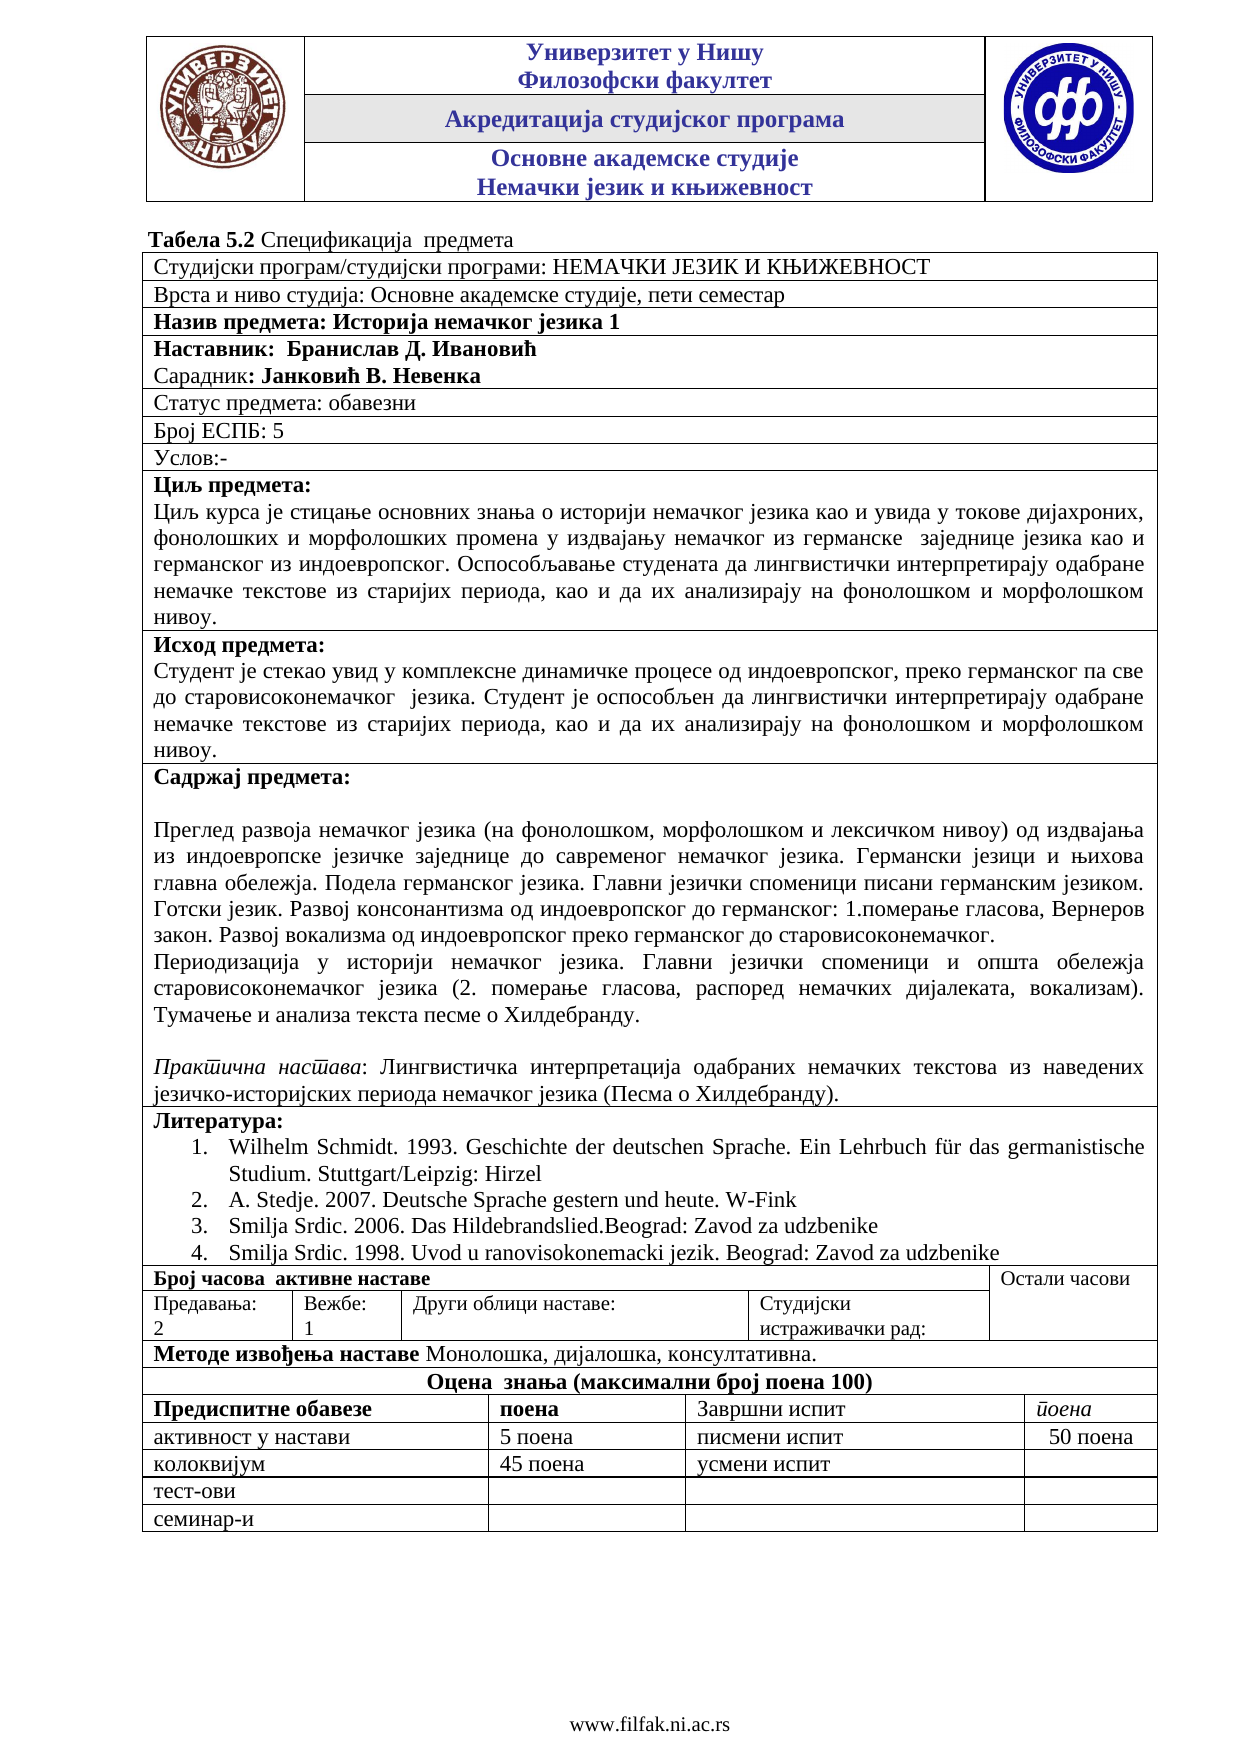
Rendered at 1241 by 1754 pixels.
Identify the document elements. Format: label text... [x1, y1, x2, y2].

table_header Студијски програм/студијски програми: НЕМАЧКИ ЈЕЗИК И КЊИЖЕВНОСТ [143, 253, 1157, 280]
picture [156, 43, 289, 173]
table_cell Оцена знања (максимални број поена 100) [143, 1368, 1157, 1394]
table_cell [489, 1505, 685, 1531]
table_cell Завршни испит [686, 1395, 1024, 1422]
table_cell Назив предмета: Историја немачког језика 1 [143, 308, 1157, 334]
table_cell Вежбе: 1 [293, 1291, 401, 1339]
table_cell [686, 1505, 1024, 1531]
table_cell семинар-и [143, 1505, 488, 1531]
table_cell Наставник: Бранислав Д. Ивановић Сарадник: Јанковић В. Невенка [143, 336, 1157, 388]
table_cell 45 поена [489, 1450, 685, 1476]
text Табела 5.2 Спецификација предмета [148, 226, 1152, 252]
table_cell Предавања: 2 [143, 1291, 292, 1339]
table_cell [1025, 1505, 1157, 1531]
table_cell Циљ предмета: Циљ курса је стицање основних знања о историји немачког језика као и увида у токове дијахроних, фонолошких и морфолошких промена у издвајању немачког из германске заједнице језика као и германског из индоевропског. Оспособљавање студената да лингвистички интерпретирају одабране немачке текстове из старијих периода, као и да их анализирају на фонолошком и морфолошком нивоу. [143, 471, 1157, 629]
table_cell Услов:- [143, 444, 1157, 470]
table_cell Исход предмета: Студент је стекао увид у комплексне динамичке процесе од индоевропског, преко германског па све до старовисоконемачког језика. Студент је оспособљен да лингвистички интерпретирају одабране немачке текстове из старијих периода, као и да их анализирају на фонолошком и морфолошком нивоу. [143, 631, 1157, 762]
table_cell 5 поена [489, 1423, 685, 1449]
table_cell Литература: Wilhelm Schmidt. 1993. Geschichte der deutschen Sprache. Ein Lehrbuch für das germanistische Studium. Stuttgart/Leipzig: Hirzel A. Stedje. 2007. Deutsche Sprache gestern und heute. W-Fink Smilja Srdic. 2006. Das Hildebrandslied.Beograd: Zavod za udzbenike Smilja Srdic. 1998. Uvod u ranovisokonemacki jezik. Beograd: Zavod za udzbenike [143, 1107, 1157, 1265]
table_cell колоквијум [143, 1450, 488, 1476]
table_cell активност у настави [143, 1423, 488, 1449]
table_cell [489, 1478, 685, 1504]
table_cell Предиспитне обавезе [143, 1395, 488, 1422]
picture [1003, 43, 1134, 173]
table_cell поена [489, 1395, 685, 1422]
table_cell [1025, 1450, 1157, 1476]
table_cell тест-ови [143, 1478, 488, 1504]
table_cell Остали часови [990, 1266, 1157, 1339]
table_cell [1025, 1478, 1157, 1504]
table_cell 50 поена [1025, 1423, 1157, 1449]
table_cell усмени испит [686, 1450, 1024, 1476]
table_cell Студијски истраживачки рад: [749, 1291, 989, 1339]
table_cell писмени испит [686, 1423, 1024, 1449]
table_cell Статус предмета: обавезни [143, 389, 1157, 416]
table_cell [686, 1478, 1024, 1504]
table_cell Садржај предмета: Преглед развоја немачког језика (на фонолошком, морфолошком и лексичком нивоу) од издвајања из индоевропске језичке заједнице до савременог немачког језика. Германски језици и њихова главна обележја. Подела германског језика. Главни језички споменици писани германским језиком. Готски језик. Развој консонантизма од индоевропског до германског: 1.померање гласова, Вернеров закон. Развој вокализма од индоевропског преко германског до старовисоконемачког. Периодизација у историји немачког језика. Главни језички споменици и општа обележја старовисоконемачког језика (2. померање гласова, распоред немачких дијалеката, вокализам). Тумачење и анализа текста песме о Хилдебранду. Практична настава: Лингвистичка интерпретација одабраних немачких текстова из наведених језичко-историјских периода немачког језика (Песма о Хилдебранду). [143, 764, 1157, 1106]
table_cell Врста и ниво студија: Основне академске студије, пети семестар [143, 281, 1157, 307]
table_cell Број ЕСПБ: 5 [143, 417, 1157, 443]
table_cell Методе извођења наставе Mонолошка, дијалошка, консултативна. [143, 1341, 1157, 1367]
table_cell Други облици наставе: [402, 1291, 748, 1339]
table_cell Број часова активне наставе [143, 1266, 989, 1290]
table_cell поена [1025, 1395, 1157, 1422]
